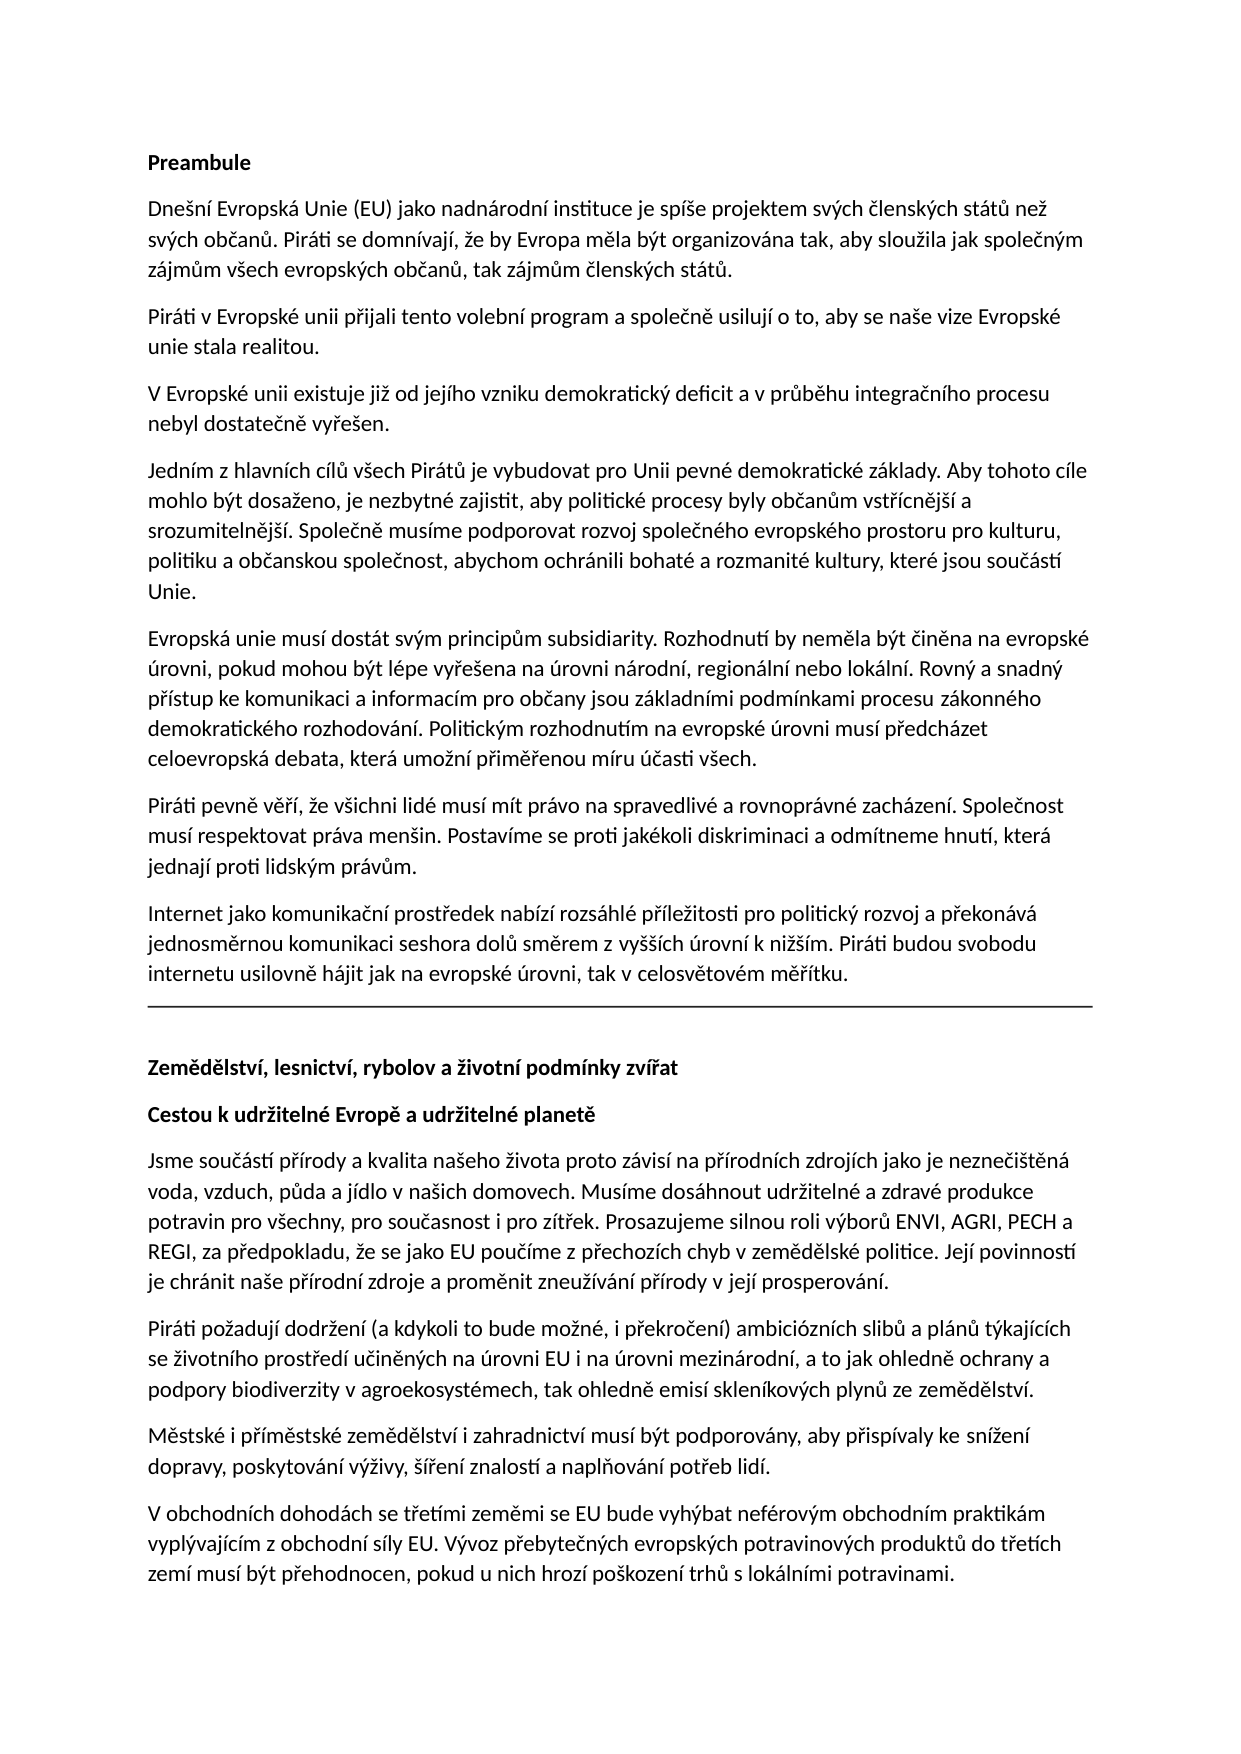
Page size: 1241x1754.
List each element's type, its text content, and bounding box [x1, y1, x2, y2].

text Městské i příměstské zemědělství i zahradnictví musí být podporovány, aby přispívaly ke snížení dopravy, poskytování výživy, šíření znalostí a naplňování potřeb lidí. [148, 1422, 1093, 1480]
text Dnešní Evropská Unie (EU) jako nadnárodní instituce je spíše projektem svých členských států než svých občanů. Piráti se domnívají, že by Evropa měla být organizována tak, aby sloužila jak společným zájmům všech evropských občanů, tak zájmům členských států. [148, 194, 1093, 283]
text Piráti požadují dodržení (a kdykoli to bude možné, i překročení) ambiciózních slibů a plánů týkajících se životního prostředí učiněných na úrovni EU i na úrovni mezinárodní, a to jak ohledně ochrany a podpory biodiverzity v agroekosystémech, tak ohledně emisí skleníkových plynů ze zemědělství. [148, 1314, 1093, 1403]
text Jedním z hlavních cílů všech Pirátů je vybudovat pro Unii pevné demokratické základy. Aby tohoto cíle mohlo být dosaženo, je nezbytné zajistit, aby politické procesy byly občanům vstřícnější a srozumitelnější. Společně musíme podporovat rozvoj společného evropského prostoru pro kulturu, politiku a občanskou společnost, abychom ochránili bohaté a rozmanité kultury, které jsou součástí Unie. [148, 456, 1093, 605]
text Evropská unie musí dostát svým principům subsidiarity. Rozhodnutí by neměla být činěna na evropské úrovni, pokud mohou být lépe vyřešena na úrovni národní, regionální nebo lokální. Rovný a snadný přístup ke komunikaci a informacím pro občany jsou základními podmínkami procesu zákonného demokratického rozhodování. Politickým rozhodnutím na evropské úrovni musí předcházet celoevropská debata, která umožní přiměřenou míru účasti všech. [148, 624, 1093, 772]
text V obchodních dohodách se třetími zeměmi se EU bude vyhýbat neférovým obchodním praktikám vyplývajícím z obchodní síly EU. Vývoz přebytečných evropských potravinových produktů do třetích zemí musí být přehodnocen, pokud u nich hrozí poškození trhů s lokálními potravinami. [148, 1499, 1093, 1587]
text Cestou k udržitelné Evropě a udržitelné planetě [148, 1100, 1093, 1128]
text Piráti pevně věří, že všichni lidé musí mít právo na spravedlivé a rovnoprávné zacházení. Společnost musí respektovat práva menšin. Postavíme se proti jakékoli diskriminaci a odmítneme hnutí, která jednají proti lidským právům. [148, 791, 1093, 880]
text V Evropské unii existuje již od jejího vzniku demokratický deficit a v průběhu integračního procesu nebyl dostatečně vyřešen. [148, 379, 1093, 437]
text Preambule [148, 148, 1093, 176]
text Internet jako komunikační prostředek nabízí rozsáhlé příležitosti pro politický rozvoj a překonává jednosměrnou komunikaci seshora dolů směrem z vyšších úrovní k nižším. Piráti budou svobodu internetu usilovně hájit jak na evropské úrovni, tak v celosvětovém měřítku. [148, 899, 1093, 987]
text Jsme součástí přírody a kvalita našeho života proto závisí na přírodních zdrojích jako je neznečištěná voda, vzduch, půda a jídlo v našich domovech. Musíme dosáhnout udržitelné a zdravé produkce potravin pro všechny, pro současnost i pro zítřek. Prosazujeme silnou roli výborů ENVI, AGRI, PECH a REGI, za předpokladu, že se jako EU poučíme z přechozích chyb v zemědělské politice. Její povinností je chránit naše přírodní zdroje a proměnit zneužívání přírody v její prosperování. [148, 1147, 1093, 1295]
text Piráti v Evropské unii přijali tento volební program a společně usilují o to, aby se naše vize Evropské unie stala realitou. [148, 302, 1093, 360]
text Zemědělství, lesnictví, rybolov a životní podmínky zvířat [148, 1053, 1093, 1081]
